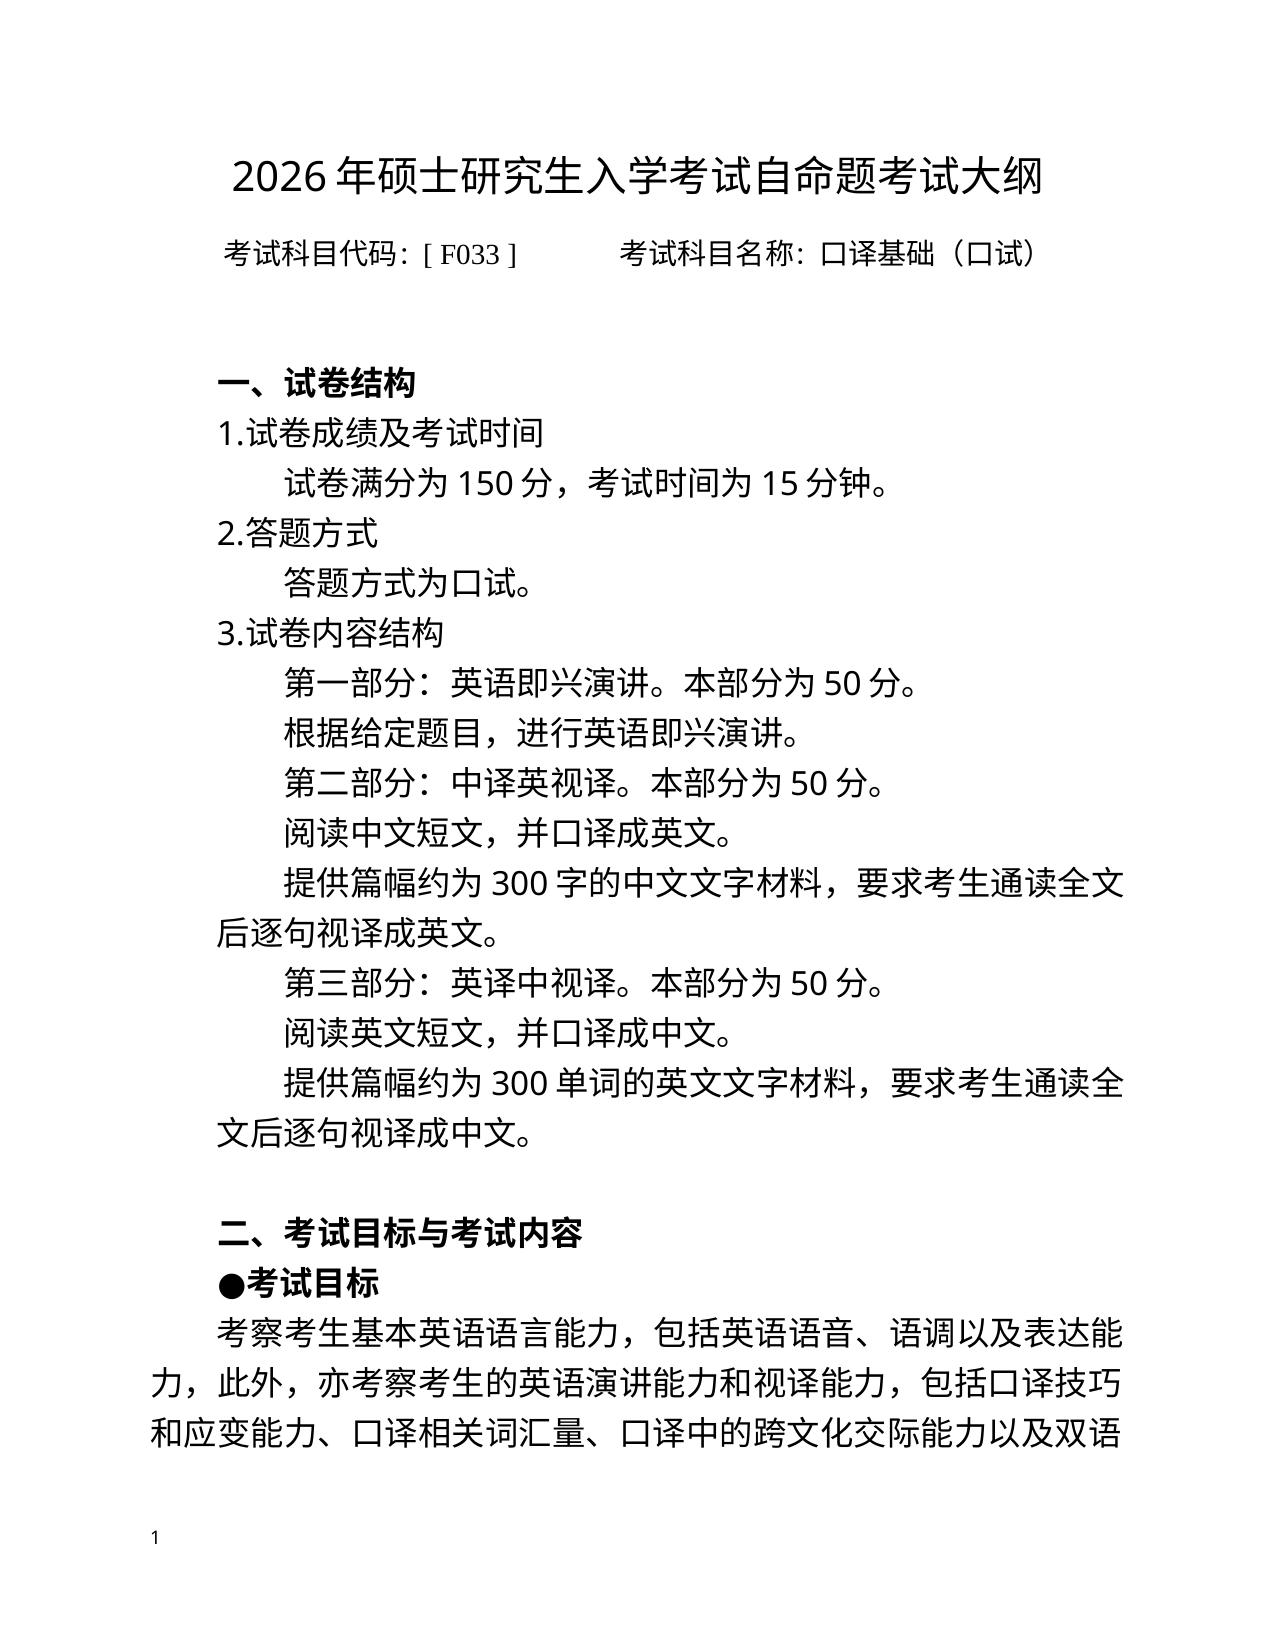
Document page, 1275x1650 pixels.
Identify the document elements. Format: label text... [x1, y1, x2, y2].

text 第三部分：英译中视译。本部分为50分。 [150, 955, 1125, 1005]
text 提供篇幅约为300单词的英文文字材料，要求考生通读全文后逐句视译成中文。 [216, 1055, 1125, 1155]
text 试卷满分为150分，考试时间为15分钟。 [150, 455, 1125, 505]
text 根据给定题目，进行英语即兴演讲。 [150, 705, 1125, 755]
text 2026年硕士研究生入学考试自命题考试大纲 [150, 150, 1125, 202]
text ●考试目标 [150, 1255, 1125, 1305]
text 2.答题方式 [150, 505, 1125, 555]
text 1.试卷成绩及考试时间 [150, 405, 1125, 455]
text 阅读英文短文，并口译成中文。 [150, 1005, 1125, 1055]
text 3.试卷内容结构 [150, 605, 1125, 655]
text 第一部分：英语即兴演讲。本部分为50分。 [150, 655, 1125, 705]
text 二、考试目标与考试内容 [150, 1205, 1125, 1255]
text 提供篇幅约为300字的中文文字材料，要求考生通读全文后逐句视译成英文。 [216, 855, 1125, 955]
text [150, 1305, 1125, 1455]
text 考试科目代码：[ F033 ] 考试科目名称：口译基础（口试） [150, 223, 1125, 275]
text 阅读中文短文，并口译成英文。 [150, 805, 1125, 855]
text 第二部分：中译英视译。本部分为50分。 [150, 755, 1125, 805]
text 答题方式为口试。 [216, 555, 1125, 605]
text 一、试卷结构 [150, 355, 1125, 405]
